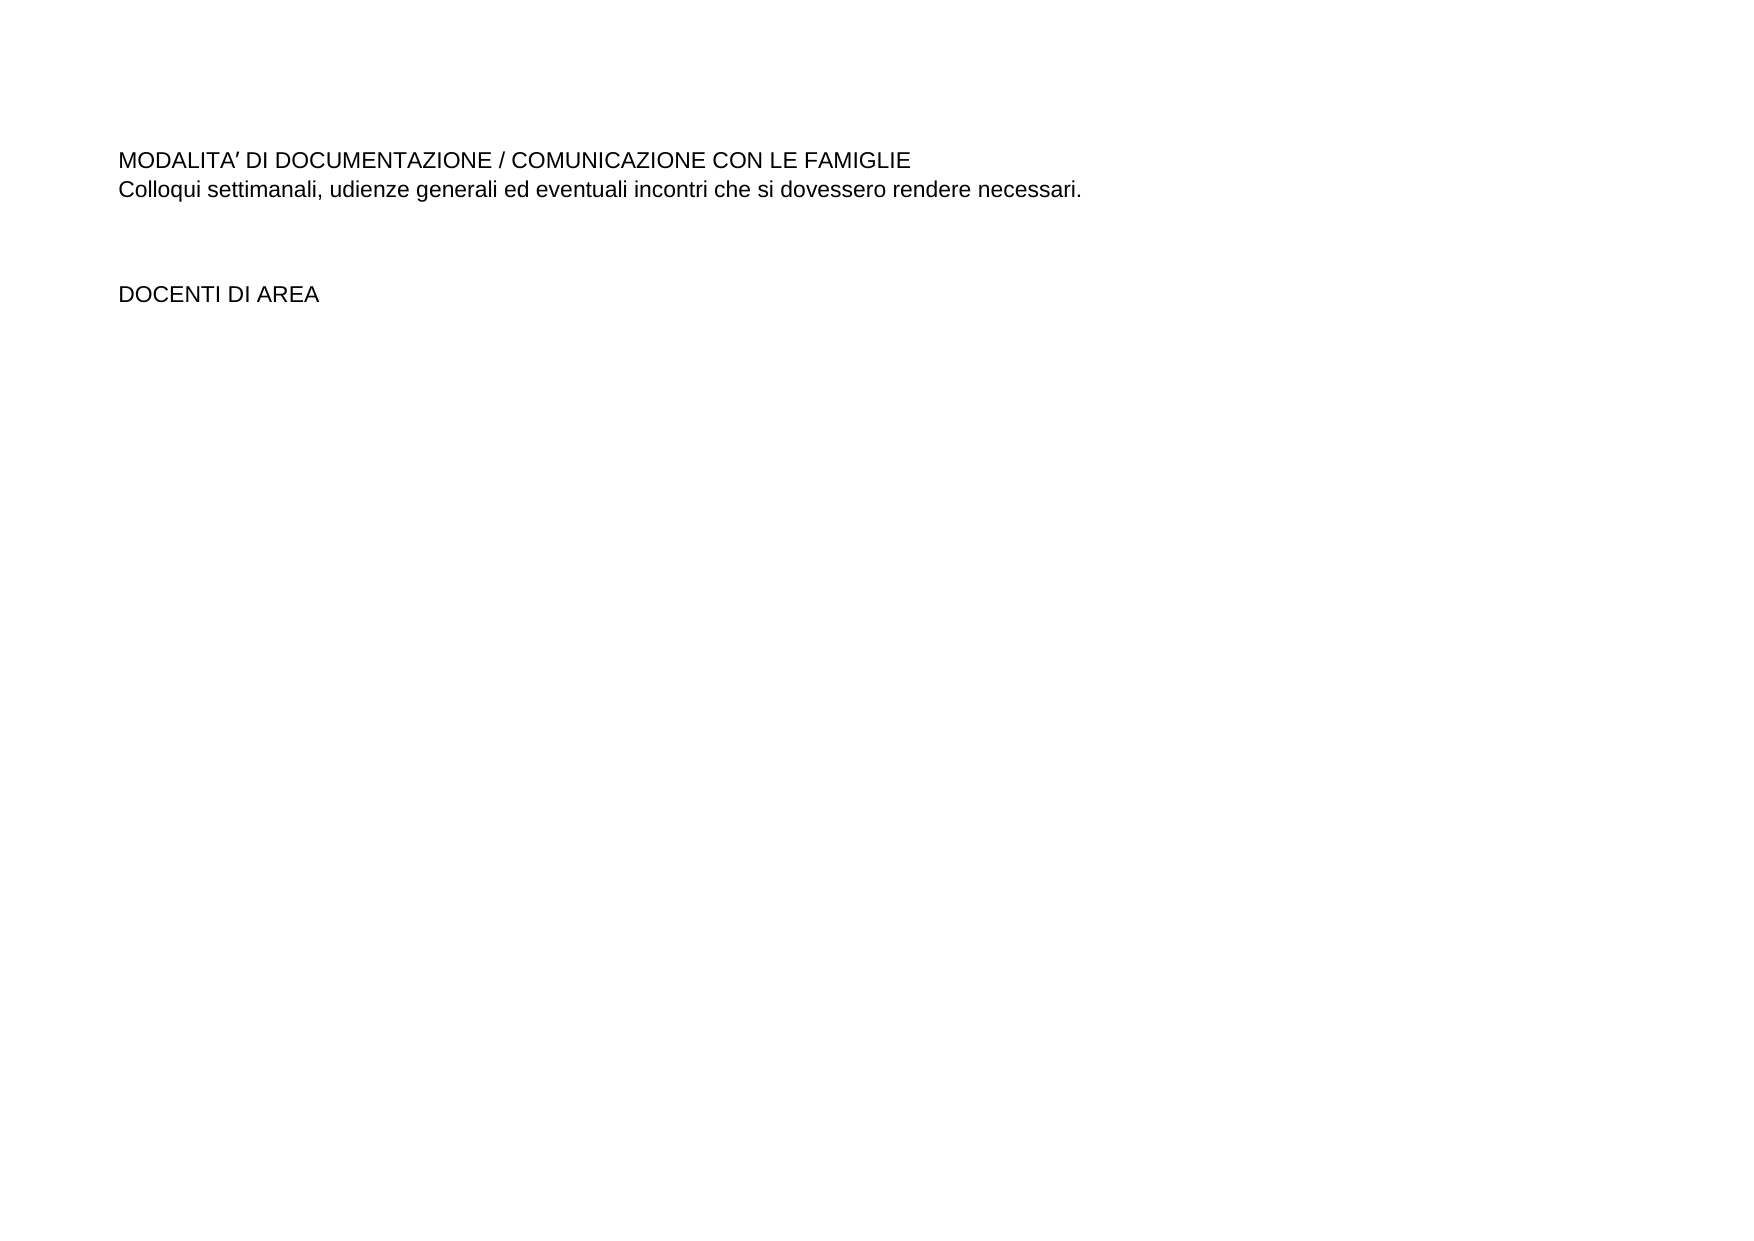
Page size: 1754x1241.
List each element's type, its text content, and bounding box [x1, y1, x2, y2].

text Colloqui settimanali, udienze generali ed eventuali incontri che si dovessero rendere necessari. [118, 176, 1636, 202]
text MODALITA’ DI DOCUMENTAZIONE / COMUNICAZIONE CON LE FAMIGLIE [118, 144, 1636, 176]
text DOCENTI DI AREA [118, 281, 1636, 307]
